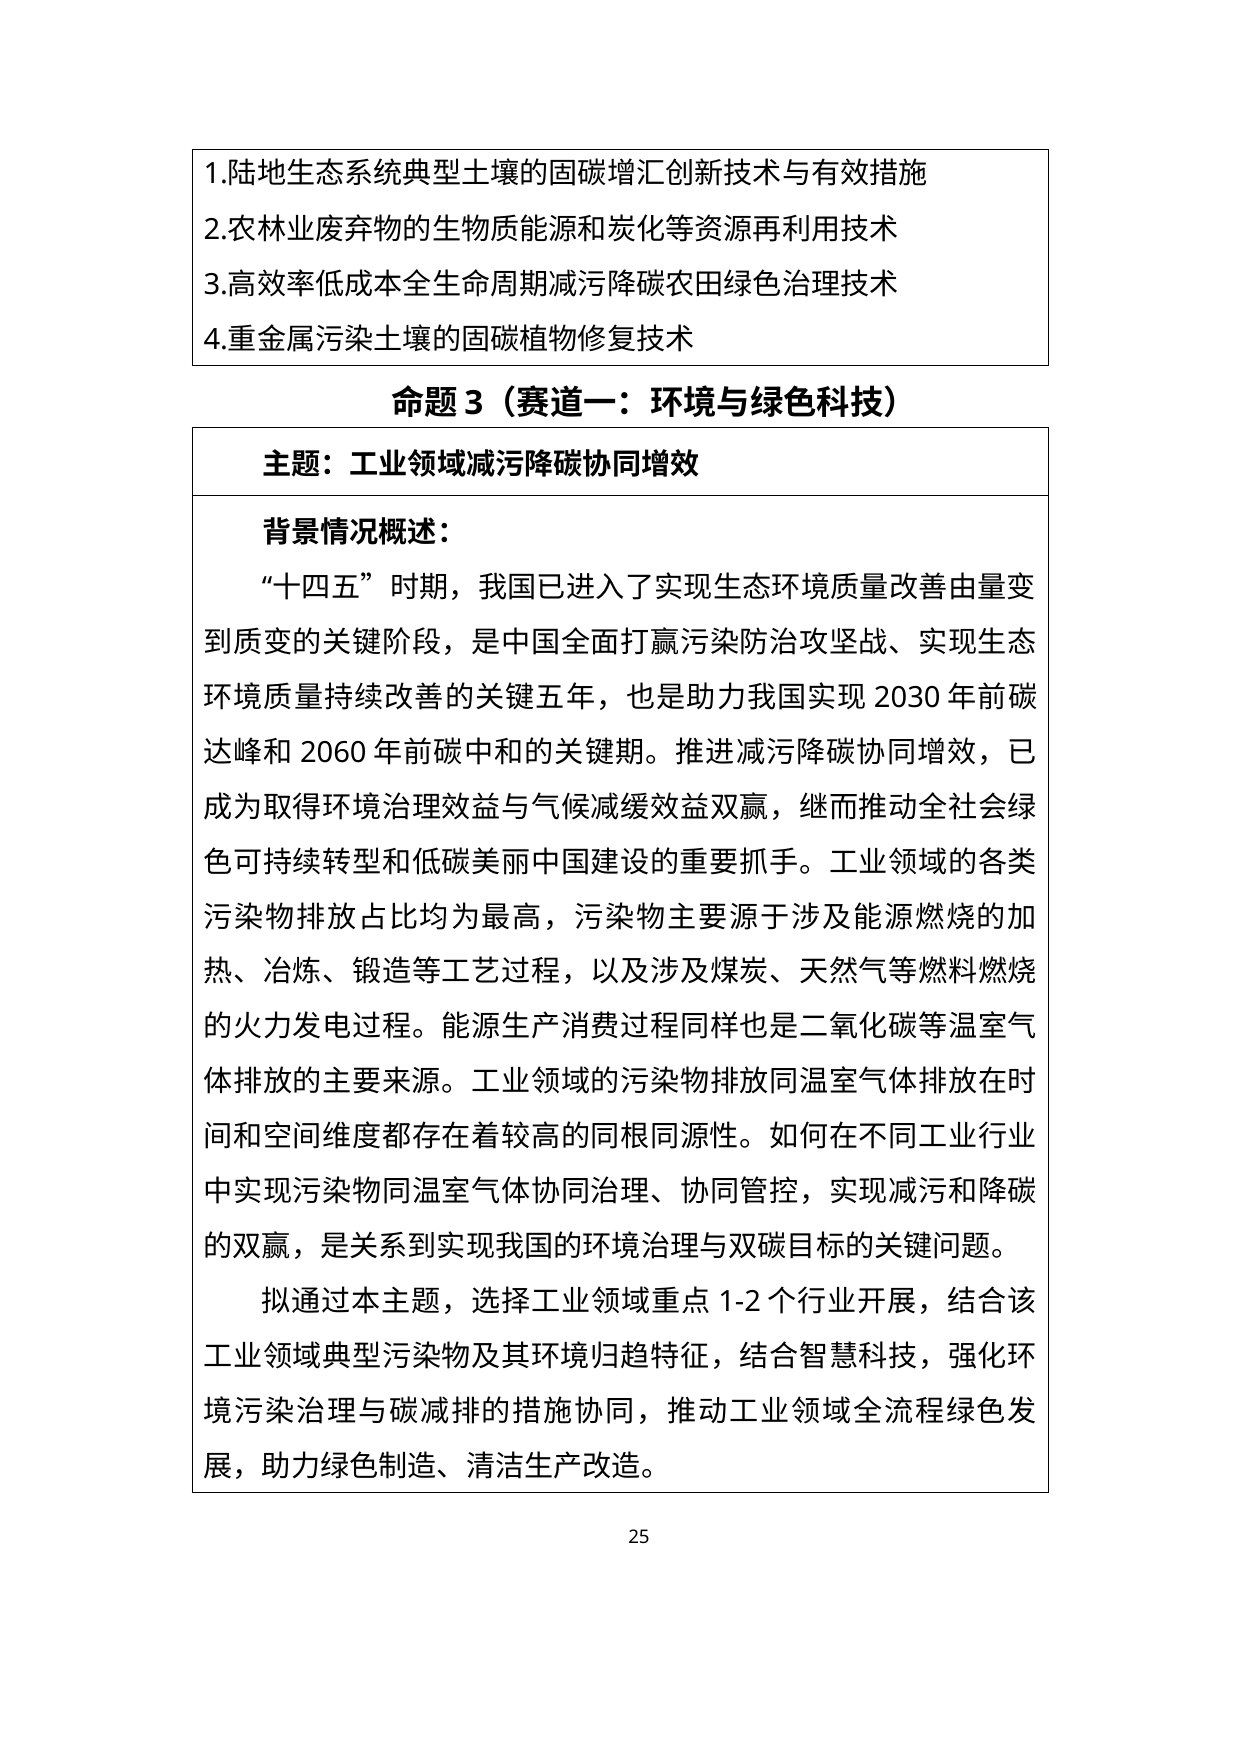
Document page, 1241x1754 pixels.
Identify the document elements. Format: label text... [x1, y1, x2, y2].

text 命题3（赛道一：环境与绿色科技） [186, 366, 1054, 427]
table_header 主题：工业领域减污降碳协同增效 [193, 428, 1048, 495]
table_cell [193, 150, 1048, 365]
table_cell 背景情况概述： “十四五”时期，我国已进入了实现生态环境质量改善由量变到质变的关键阶段，是中国全面打赢污染防治攻坚战、实现生态环境质量持续改善的关键五年，也是助力我国实现2030年前碳达峰和2060年前碳中和的关键期。推进减污降碳协同增效，已成为取得环境治理效益与气候减缓效益双赢，继而推动全社会绿色可持续转型和低碳美丽中国建设的重要抓手。工业领域的各类污染物排放占比均为最高，污染物主要源于涉及能源燃烧的加热、冶炼、锻造等工艺过程，以及涉及煤炭、天然气等燃料燃烧的火力发电过程。能源生产消费过程同样也是二氧化碳等温室气体排放的主要来源。工业领域的污染物排放同温室气体排放在时间和空间维度都存在着较高的同根同源性。如何在不同工业行业中实现污染物同温室气体协同治理、协同管控，实现减污和降碳的双赢，是关系到实现我国的环境治理与双碳目标的关键问题。 拟通过本主题，选择工业领域重点1-2个行业开展，结合该工业领域典型污染物及其环境归趋特征，结合智慧科技，强化环境污染治理与碳减排的措施协同，推动工业领域全流程绿色发展，助力绿色制造、清洁生产改造。 [193, 496, 1048, 1492]
